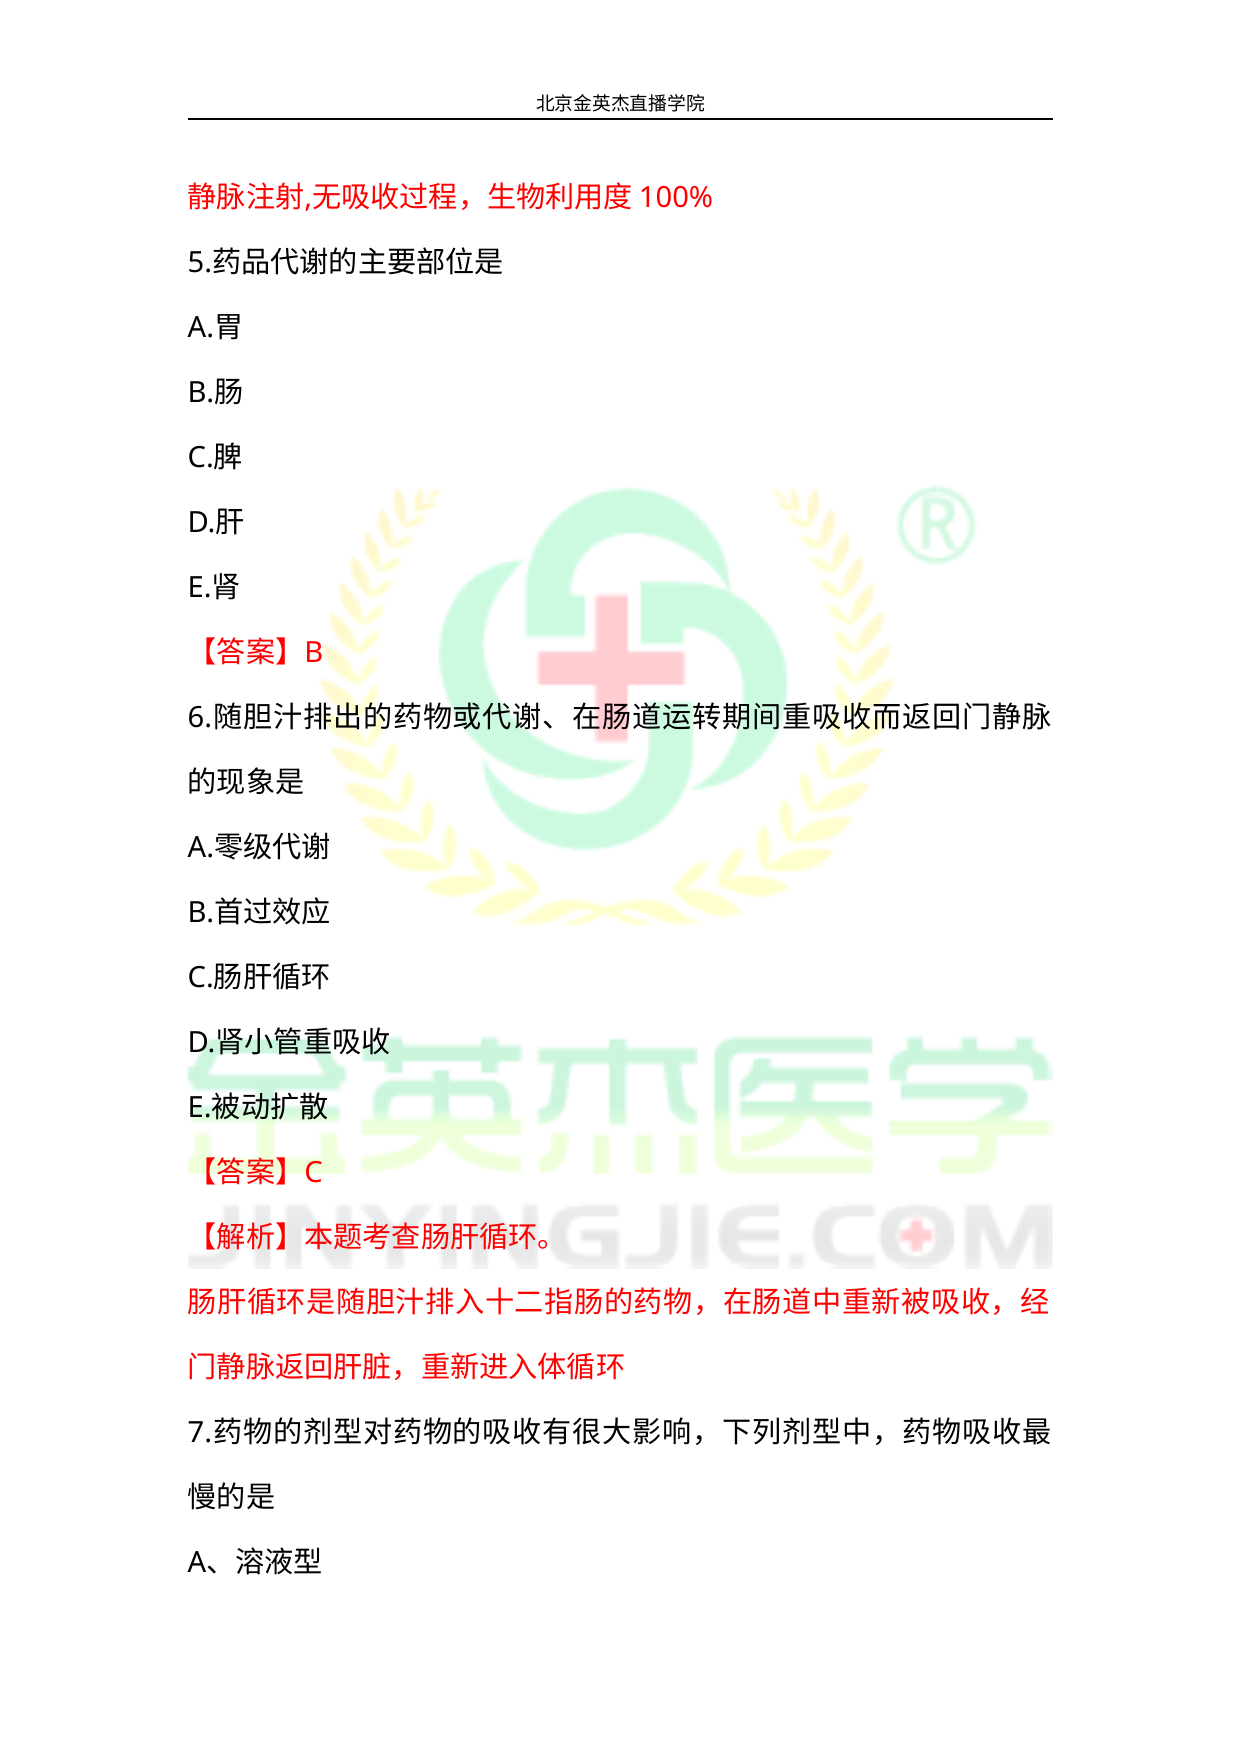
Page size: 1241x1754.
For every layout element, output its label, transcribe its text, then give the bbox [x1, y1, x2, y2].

text 6.随胆汁排出的药物或代谢、在肠道运转期间重吸收而返回门静脉的现象是 [187, 682, 1053, 812]
text 7.药物的剂型对药物的吸收有很大影响，下列剂型中，药物吸收最慢的是 [187, 1397, 1053, 1527]
text C.肠肝循环 [187, 942, 1053, 1007]
text D.肾小管重吸收 [187, 1007, 1053, 1072]
text 【答案】C [187, 1137, 1053, 1202]
text D.肝 [187, 487, 1053, 552]
text 【解析】本题考查肠肝循环。 [187, 1202, 1053, 1267]
text 5.药品代谢的主要部位是 [187, 227, 1053, 292]
text A、溶液型 [187, 1527, 1053, 1592]
text C.脾 [187, 422, 1053, 487]
text 静脉注射,无吸收过程，生物利用度100% [187, 162, 1053, 227]
text 肠肝循环是随胆汁排入十二指肠的药物，在肠道中重新被吸收，经门静脉返回肝脏，重新进入体循环 [187, 1267, 1053, 1397]
text 【答案】B [187, 617, 1053, 682]
text A.零级代谢 [187, 812, 1053, 877]
text B.首过效应 [187, 877, 1053, 942]
text B.肠 [187, 357, 1053, 422]
text A.胃 [187, 292, 1053, 357]
text E.肾 [187, 552, 1053, 617]
text E.被动扩散 [187, 1072, 1053, 1137]
